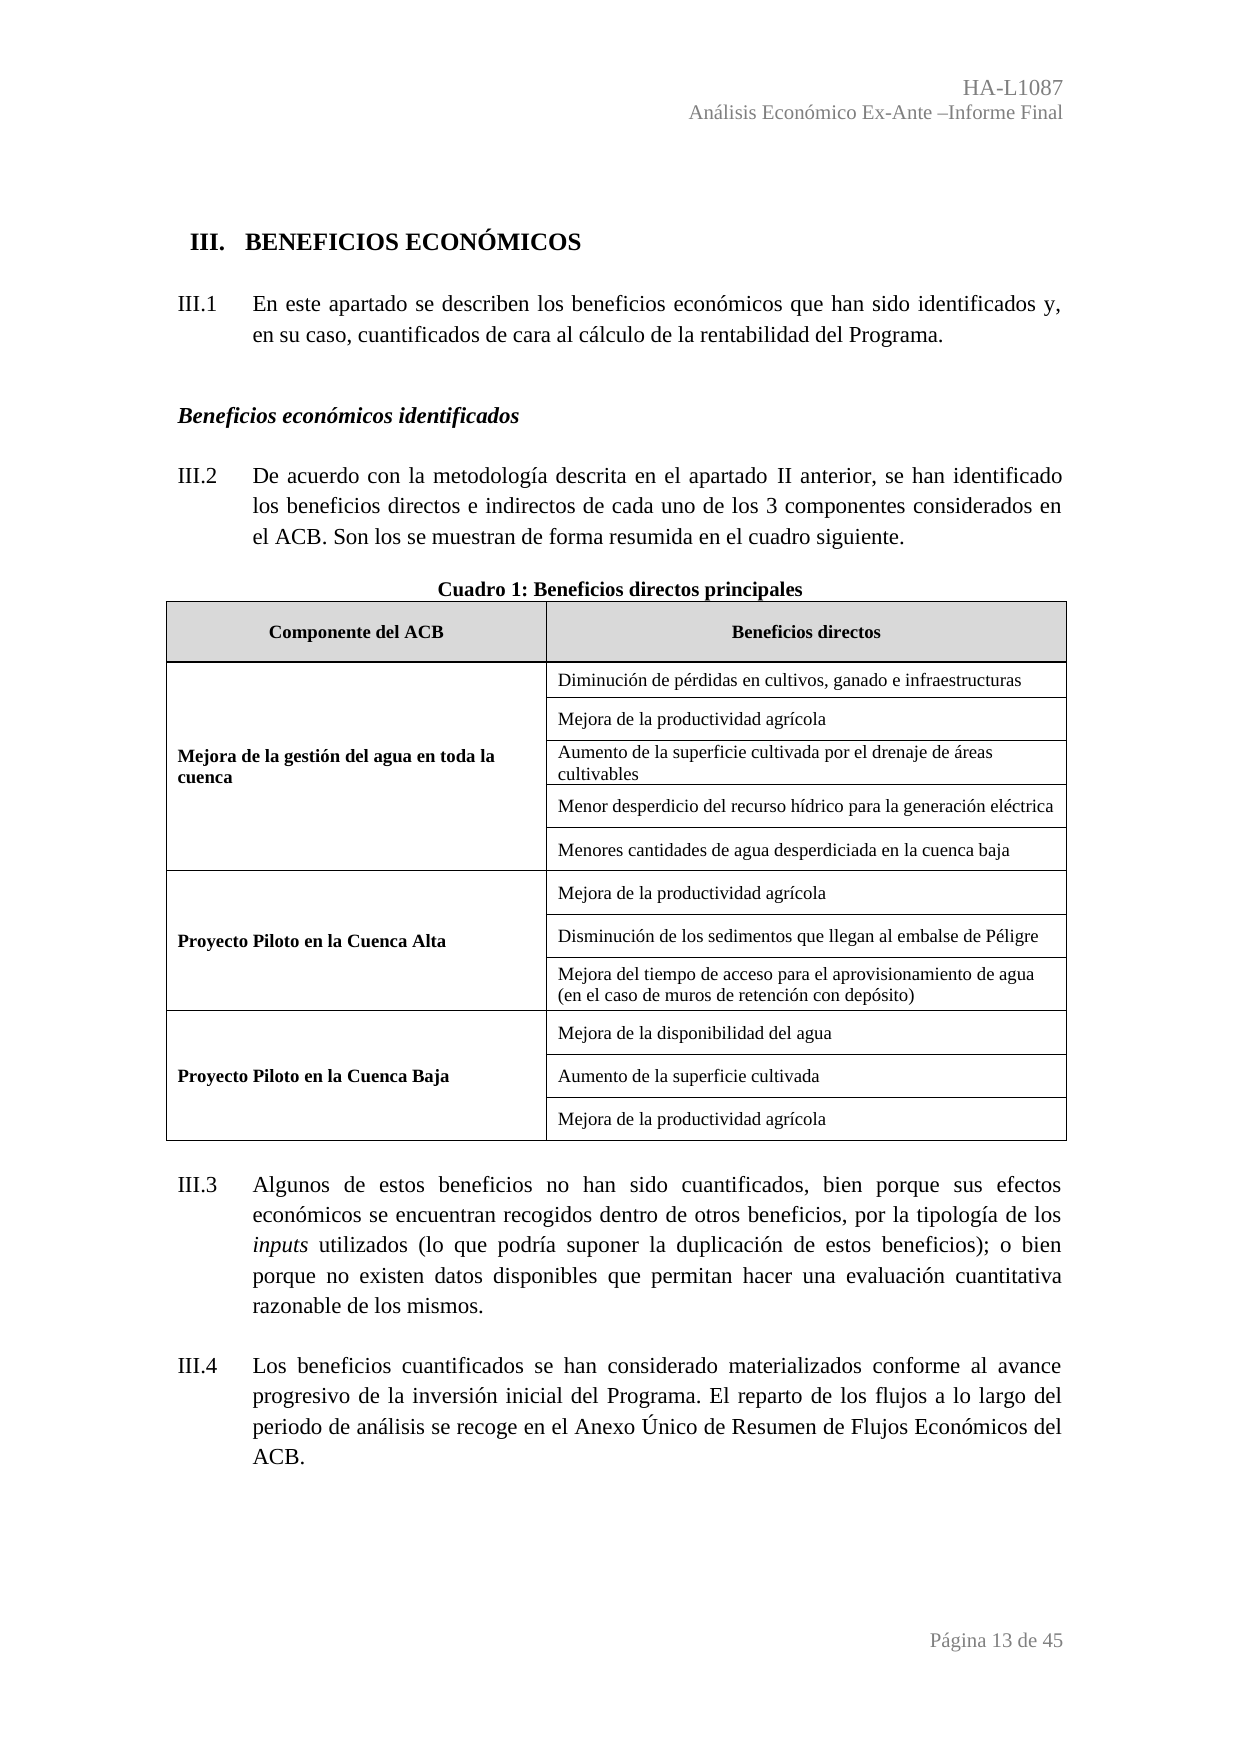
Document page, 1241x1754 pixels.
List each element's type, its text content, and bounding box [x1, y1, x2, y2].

table_cell Mejora de la gestión del agua en toda la cuenca [167, 663, 546, 870]
table_cell Diminución de pérdidas en cultivos, ganado e infraestructuras [547, 663, 1066, 697]
table_cell Aumento de la superficie cultivada por el drenaje de áreas cultivables [547, 741, 1066, 784]
table_cell Mejora de la disponibilidad del agua [547, 1011, 1066, 1053]
table_cell Proyecto Piloto en la Cuenca Alta [167, 871, 546, 1010]
table_header Componente del ACB [167, 602, 546, 661]
table_cell Mejora de la productividad agrícola [547, 1098, 1066, 1140]
table_cell Mejora de la productividad agrícola [547, 871, 1066, 914]
table_cell Aumento de la superficie cultivada [547, 1055, 1066, 1097]
table_cell Disminución de los sedimentos que llegan al embalse de Péligre [547, 915, 1066, 957]
list Algunos de estos beneficios no han sido cuantificados, bien porque sus efectos económicos se encuentran recogidos dentro de otros beneficios, por la tipología de los inputs utilizados (lo que podría suponer la duplicación de estos beneficios); o bien porque no existen datos disponibles que permitan hacer una evaluación cuantitativa razonable de los mismos. [177, 1171, 1063, 1318]
subtitle BENEFICIOS ECONÓMICOS [177, 227, 1063, 256]
table_header Beneficios directos [547, 602, 1066, 661]
text Beneficios económicos identificados [177, 402, 1063, 428]
text Cuadro 1: Beneficios directos principales [177, 577, 1063, 601]
table_cell Menores cantidades de agua desperdiciada en la cuenca baja [547, 828, 1066, 870]
table_cell Menor desperdicio del recurso hídrico para la generación eléctrica [547, 785, 1066, 827]
list Los beneficios cuantificados se han considerado materializados conforme al avance progresivo de la inversión inicial del Programa. El reparto de los flujos a lo largo del periodo de análisis se recoge en el Anexo Único de Resumen de Flujos Económicos del ACB. [177, 1352, 1063, 1469]
list De acuerdo con la metodología descrita en el apartado II anterior, se han identificado los beneficios directos e indirectos de cada uno de los 3 componentes considerados en el ACB. Son los se muestran de forma resumida en el cuadro siguiente. [177, 462, 1063, 549]
table_cell Proyecto Piloto en la Cuenca Baja [167, 1011, 546, 1140]
table_cell Mejora de la productividad agrícola [547, 698, 1066, 740]
list En este apartado se describen los beneficios económicos que han sido identificados y, en su caso, cuantificados de cara al cálculo de la rentabilidad del Programa. [177, 290, 1063, 347]
table_cell Mejora del tiempo de acceso para el aprovisionamiento de agua (en el caso de muros de retención con depósito) [547, 958, 1066, 1010]
